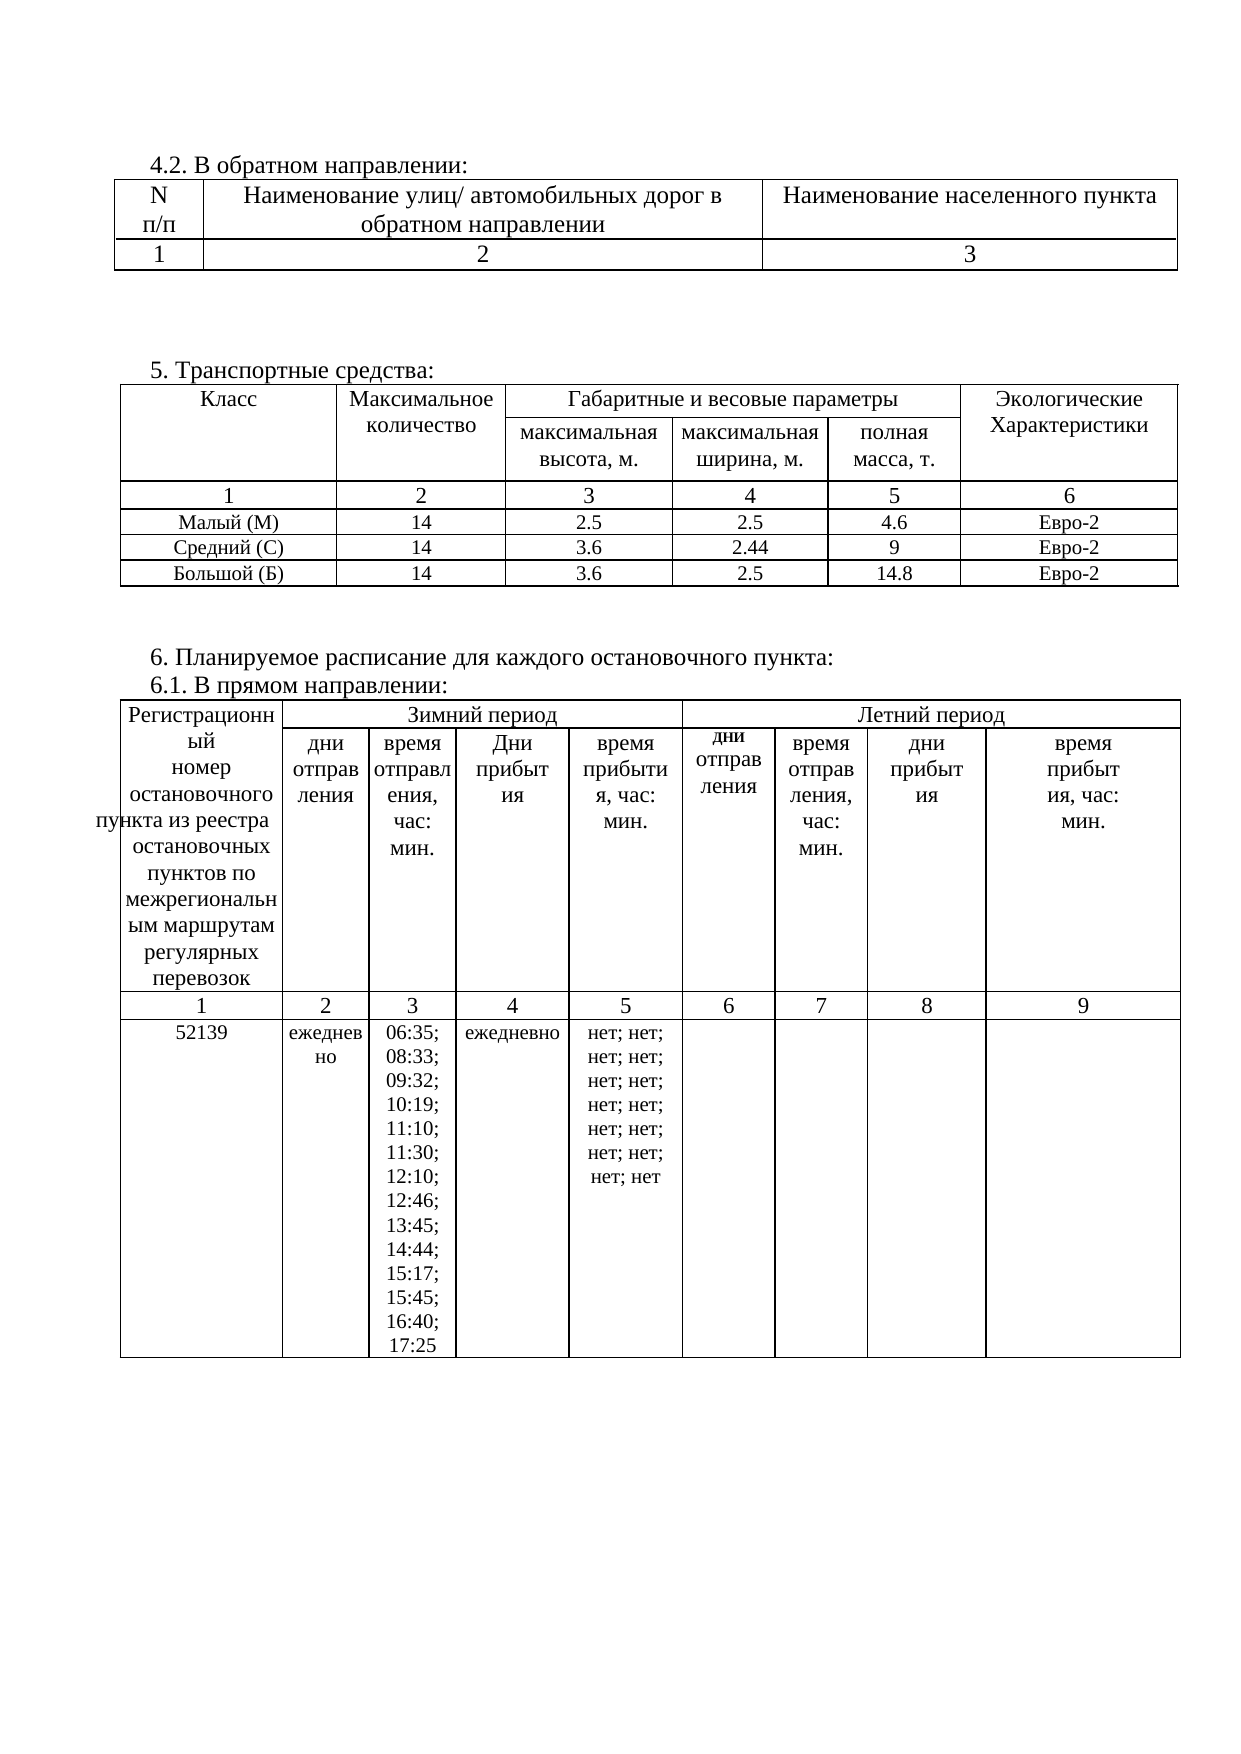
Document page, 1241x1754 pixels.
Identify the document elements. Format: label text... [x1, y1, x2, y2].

table_cell 6 [961, 482, 1177, 508]
text 6.1. В прямом направлении: [150, 670, 1090, 699]
table_cell нет; нет; нет; нет; нет; нет; нет; нет; нет; нет; нет; нет; нет; нет [570, 1020, 682, 1357]
table_cell дни отправ ления [283, 729, 368, 991]
table_cell 4.6 [829, 510, 960, 534]
table_cell Евро-2 [961, 535, 1177, 559]
table_cell 8 [868, 992, 985, 1018]
table_cell 2 [337, 482, 505, 508]
table_cell 5 [570, 992, 682, 1018]
table_header Класс [121, 385, 336, 480]
table_cell время отправ ления, час: мин. [776, 729, 867, 991]
table_cell время прибыт ия, час: мин. [987, 729, 1180, 991]
table_cell 4 [457, 992, 568, 1018]
table_header Наименование населенного пункта [763, 180, 1177, 238]
table_cell 14 [337, 510, 505, 534]
table_cell [868, 1020, 985, 1357]
table_header Регистрационный номер остановочного пункта из реестра остановочных пунктов по межрегиональным маршрутам регулярных перевозок [121, 701, 282, 991]
table_cell полная масса, т. [829, 418, 960, 480]
table_cell [987, 1020, 1180, 1357]
table_cell 4 [673, 482, 827, 508]
table_cell ежедневно [457, 1020, 568, 1357]
table_cell 9 [987, 992, 1180, 1018]
table_cell время отправл ения, час: мин. [370, 729, 455, 991]
table_cell 2.5 [673, 510, 827, 534]
table_cell 1 [121, 482, 336, 508]
table_cell 52139 [121, 1020, 282, 1357]
table_header Максимальное количество [337, 385, 505, 480]
table_cell Большой (Б) [121, 561, 336, 585]
table_cell 14 [337, 535, 505, 559]
table_cell максимальная ширина, м. [673, 418, 827, 480]
table_cell 2.5 [506, 510, 672, 534]
table_cell 14 [337, 561, 505, 585]
table_cell [683, 1020, 774, 1357]
table_cell 2 [204, 240, 762, 269]
table_cell 1 [121, 992, 282, 1018]
table_cell дни прибыт ия [868, 729, 985, 991]
table_cell 7 [776, 992, 867, 1018]
table_cell 5 [829, 482, 960, 508]
table_cell 9 [829, 535, 960, 559]
table_cell 06:35; 08:33; 09:32; 10:19; 11:10; 11:30; 12:10; 12:46; 13:45; 14:44; 15:17; 15:45; 16:40; 17:25 [370, 1020, 455, 1357]
table_cell 14.8 [829, 561, 960, 585]
table_cell 3 [763, 238, 1177, 269]
table_header Наименование улиц/ автомобильных дорог в обратном направлении [204, 180, 762, 238]
table_cell Малый (М) [121, 510, 336, 534]
table_cell 6 [683, 992, 774, 1018]
table_header N п/п [115, 180, 203, 238]
table_header Зимний период [283, 701, 682, 727]
table_header Летний период [683, 701, 1180, 727]
table_cell 3.6 [506, 561, 672, 585]
table_header Габаритные и весовые параметры [506, 385, 960, 417]
table_cell 2 [283, 992, 368, 1018]
table_cell 3.6 [506, 535, 672, 559]
table_cell максимальная высота, м. [506, 418, 672, 480]
text 4.2. В обратном направлении: [150, 150, 1090, 179]
table_cell ежедневно [283, 1020, 368, 1357]
table_cell 3 [370, 992, 455, 1018]
table_header Экологические Характеристики [961, 385, 1177, 480]
text 6. Планируемое расписание для каждого остановочного пункта: [150, 642, 1090, 670]
table_cell Евро-2 [961, 561, 1177, 585]
table_cell Дни прибыт ия [457, 729, 568, 991]
table_cell время прибыти я, час: мин. [570, 729, 682, 991]
table_cell 2.5 [673, 561, 827, 585]
table_cell [776, 1020, 867, 1357]
table_cell Евро-2 [961, 510, 1177, 534]
text 5. Транспортные средства: [150, 355, 1090, 383]
table_cell ДНИ отправ ления [683, 729, 774, 991]
table_cell 3 [506, 482, 672, 508]
table_cell 1 [115, 239, 203, 269]
table_cell Средний (С) [121, 535, 336, 559]
table_cell 2.44 [673, 535, 827, 559]
